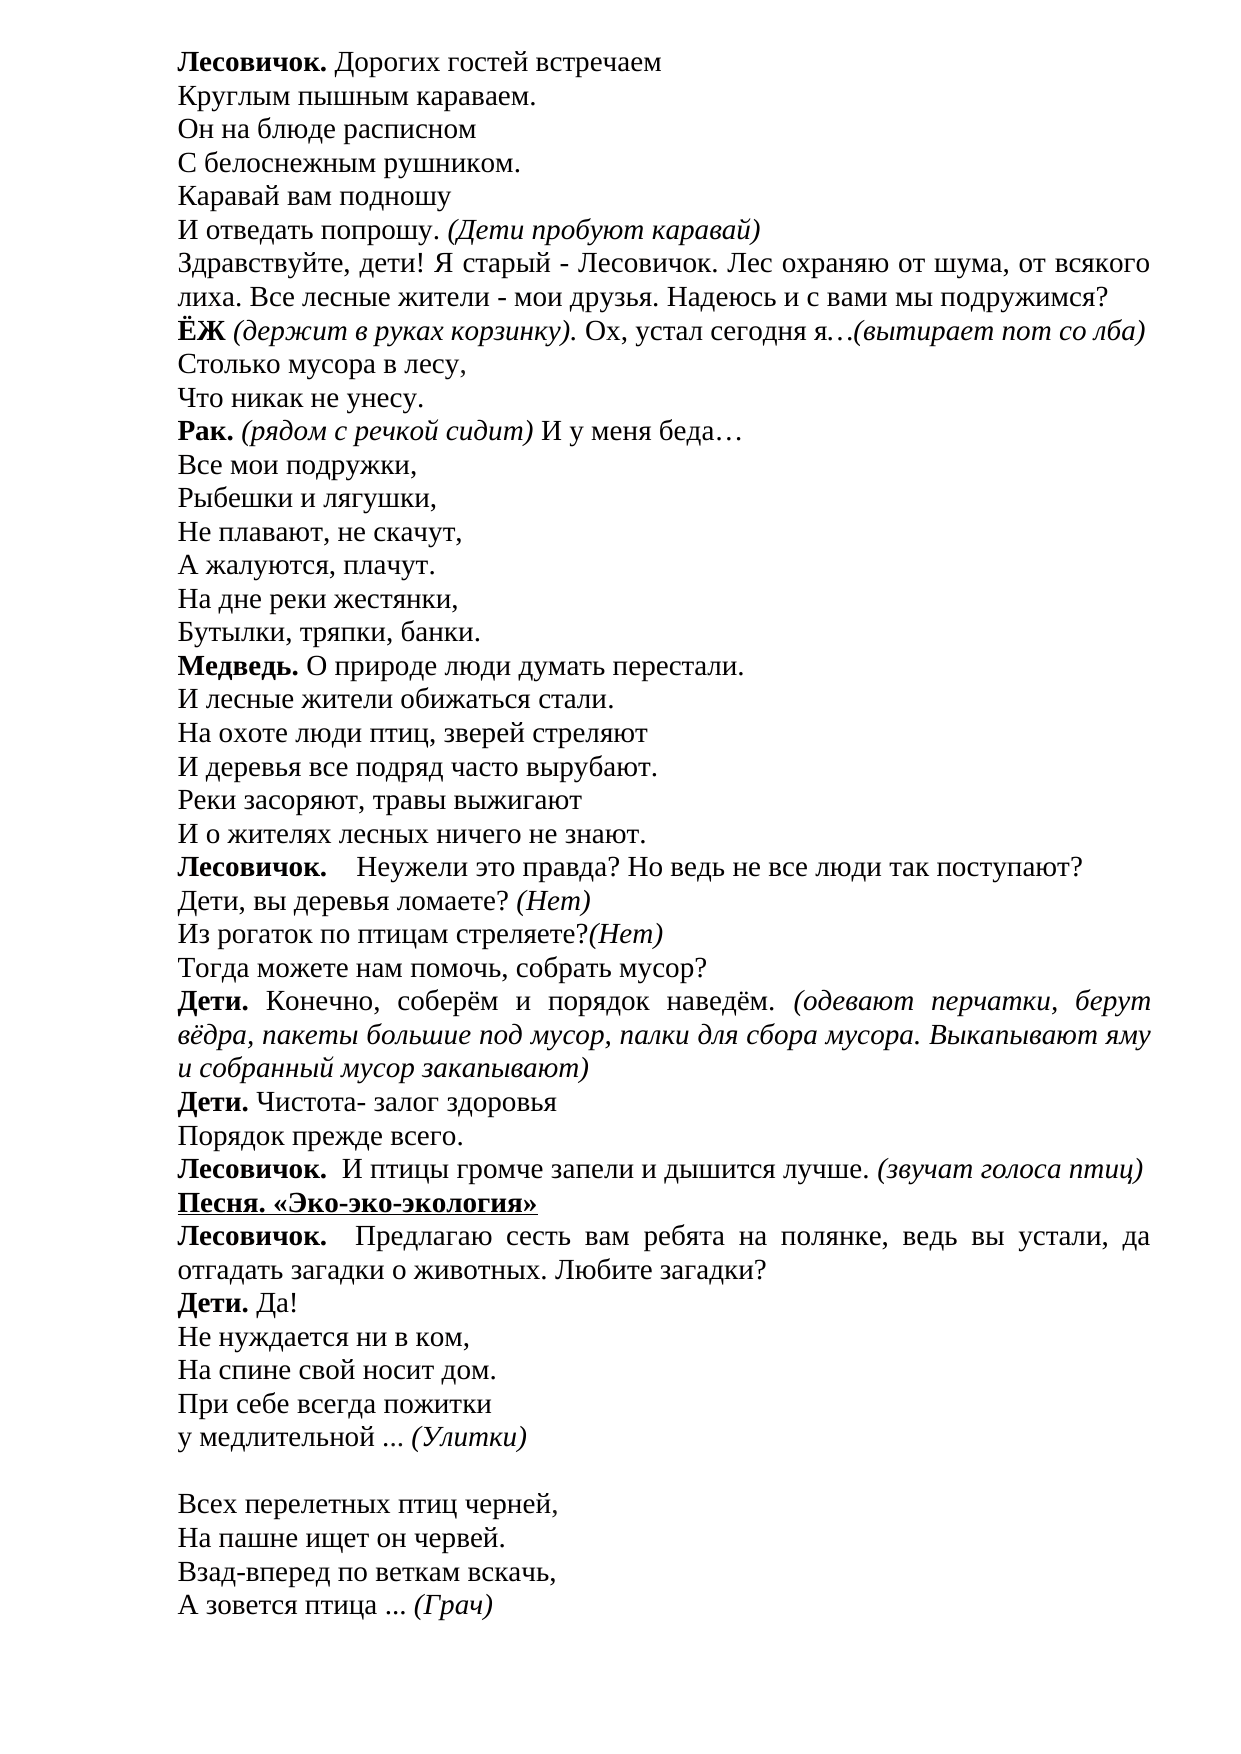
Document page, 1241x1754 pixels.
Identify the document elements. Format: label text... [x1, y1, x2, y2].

text Дети. Да! [177, 1285, 1152, 1319]
text Песня. «Эко-эко-экология» [177, 1185, 1152, 1218]
text С белоснежным рушником. [177, 145, 1152, 178]
text На пашне ищет он червей. [177, 1520, 1152, 1554]
text Круглым пышным караваем. [177, 78, 1152, 111]
text Взад-вперед по веткам вскачь, [177, 1554, 1152, 1587]
text Из рогаток по птицам стреляете?(Нет) [177, 916, 1152, 950]
text Дети, вы деревья ломаете? (Нет) [177, 883, 1152, 916]
text Порядок прежде всего. [177, 1118, 1152, 1151]
text Лесовичок. Дорогих гостей встречаем [177, 44, 1152, 78]
text ЁЖ (держит в руках корзинку). Ох, устал сегодня я…(вытирает пот со лба) [177, 313, 1152, 346]
text Реки засоряют, травы выжигают [177, 782, 1152, 816]
text Не нуждается ни в ком, [177, 1319, 1152, 1352]
text Тогда можете нам помочь, собрать мусор? [177, 950, 1152, 983]
text Не плавают, не скачут, [177, 514, 1152, 547]
text И лесные жители обижаться стали. [177, 682, 1152, 715]
text На спине свой носит дом. [177, 1352, 1152, 1386]
text А жалуются, плачут. [177, 547, 1152, 581]
text Медведь. О природе люди думать перестали. [177, 648, 1152, 682]
text Он на блюде расписном [177, 111, 1152, 145]
text На охоте люди птиц, зверей стреляют [177, 715, 1152, 749]
text Дети. Чистота- залог здоровья [177, 1084, 1152, 1118]
text Лесовичок. Предлагаю сесть вам ребята на полянке, ведь вы устали, да отгадать загадки о животных. Любите загадки? [177, 1218, 1152, 1285]
text Всех перелетных птиц черней, [177, 1487, 1152, 1520]
text При себе всегда пожитки [177, 1386, 1152, 1419]
text И деревья все подряд часто вырубают. [177, 749, 1152, 782]
text Дети. Конечно, соберём и порядок наведём. (одевают перчатки, берут вёдра, пакеты большие под мусор, палки для сбора мусора. Выкапывают яму и собранный мусор закапывают) [177, 983, 1152, 1084]
text А зовется птица ... (Грач) [177, 1587, 1152, 1621]
text На дне реки жестянки, [177, 581, 1152, 614]
text Столько мусора в лесу, [177, 346, 1152, 380]
text Каравай вам подношу [177, 178, 1152, 212]
text Что никак не унесу. [177, 380, 1152, 413]
text Бутылки, тряпки, банки. [177, 614, 1152, 648]
text Все мои подружки, [177, 447, 1152, 480]
text у медлительной ... (Улитки) [177, 1419, 1152, 1453]
text Лесовичок. И птицы громче запели и дышится лучше. (звучат голоса птиц) [177, 1151, 1152, 1185]
text И отведать попрошу. (Дети пробуют каравай) [177, 212, 1152, 246]
text Рыбешки и лягушки, [177, 480, 1152, 514]
text Лесовичок. Неужели это правда? Но ведь не все люди так поступают? [177, 849, 1152, 883]
text Здравствуйте, дети! Я старый - Лесовичок. Лес охраняю от шума, от всякого лиха. Все лесные жители - мои друзья. Надеюсь и с вами мы подружимся? [177, 246, 1152, 313]
text И о жителях лесных ничего не знают. [177, 816, 1152, 849]
text Рак. (рядом с речкой сидит) И у меня беда… [177, 413, 1152, 447]
